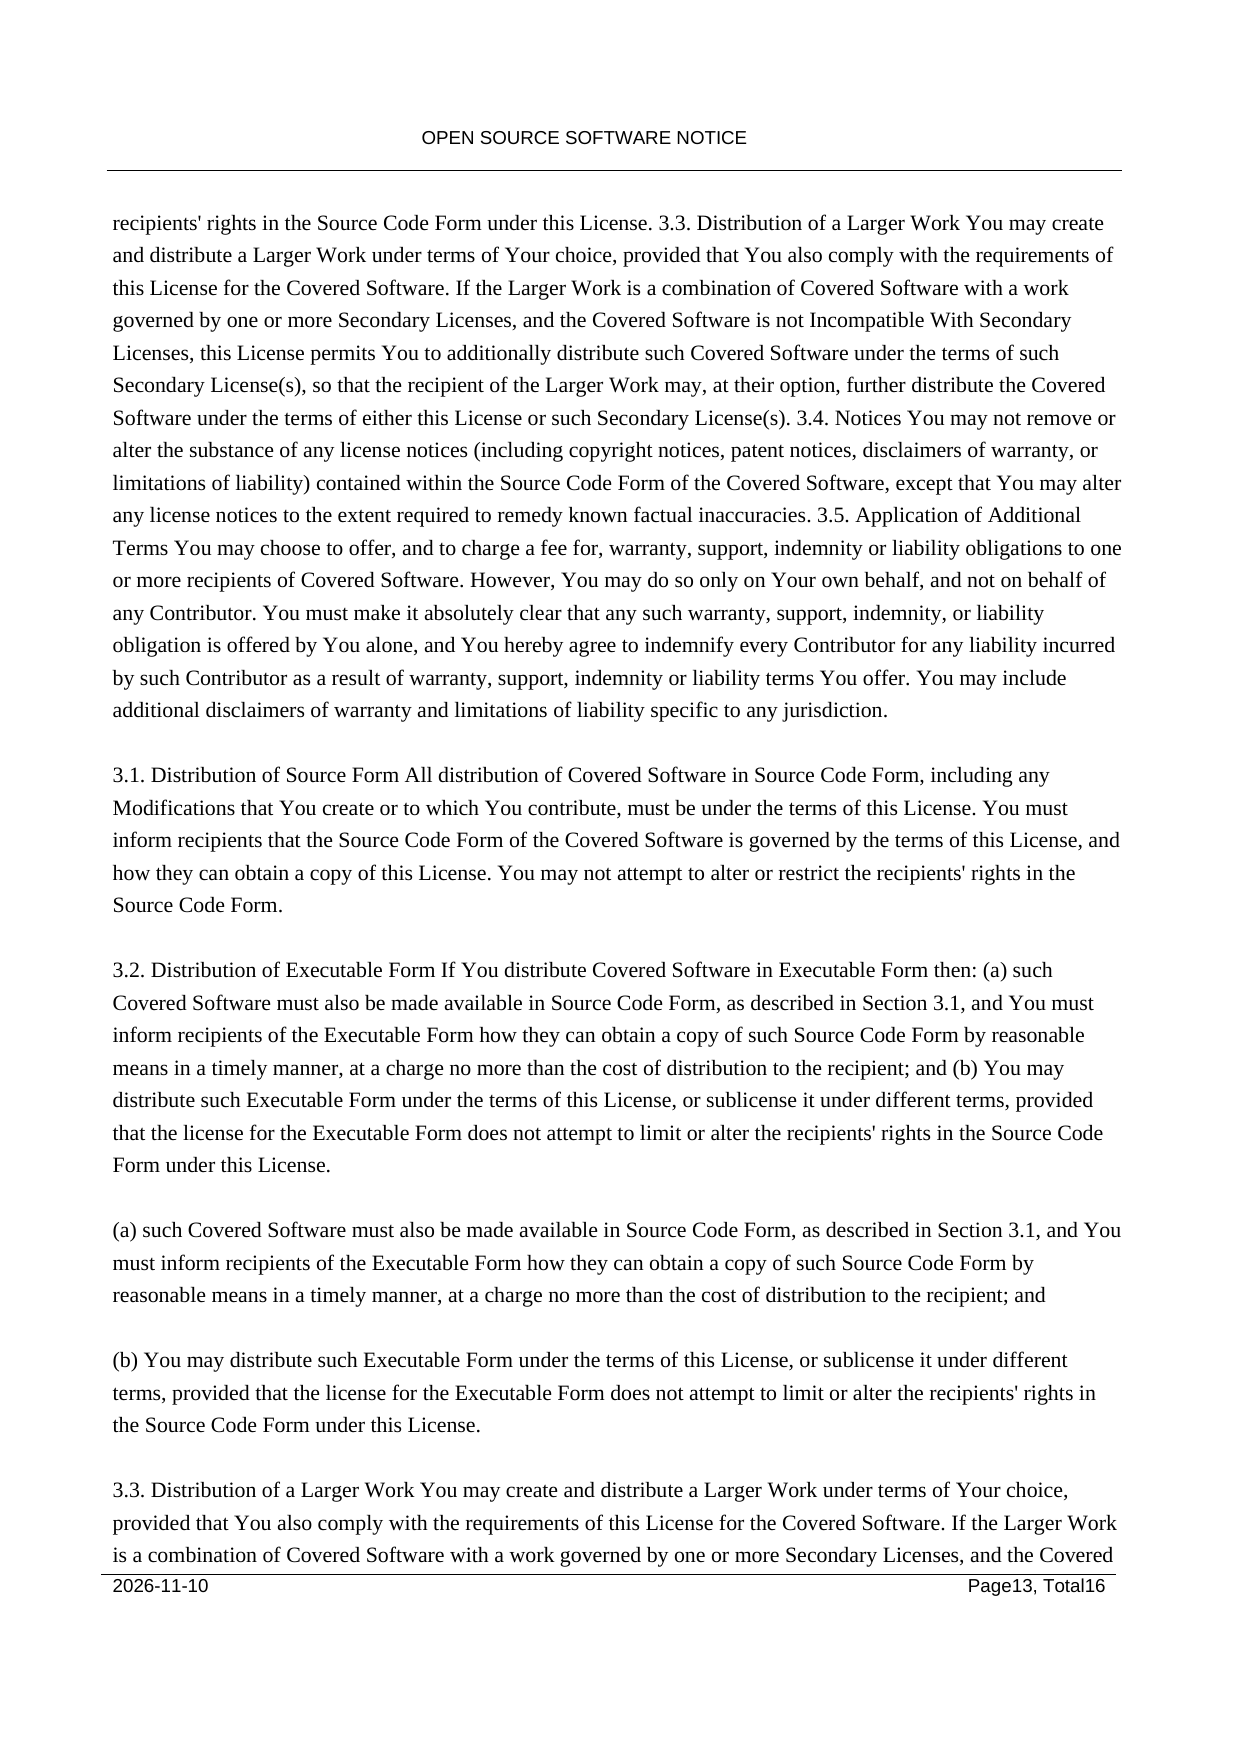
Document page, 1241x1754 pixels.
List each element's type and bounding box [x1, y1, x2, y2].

text [112, 206, 1128, 1571]
